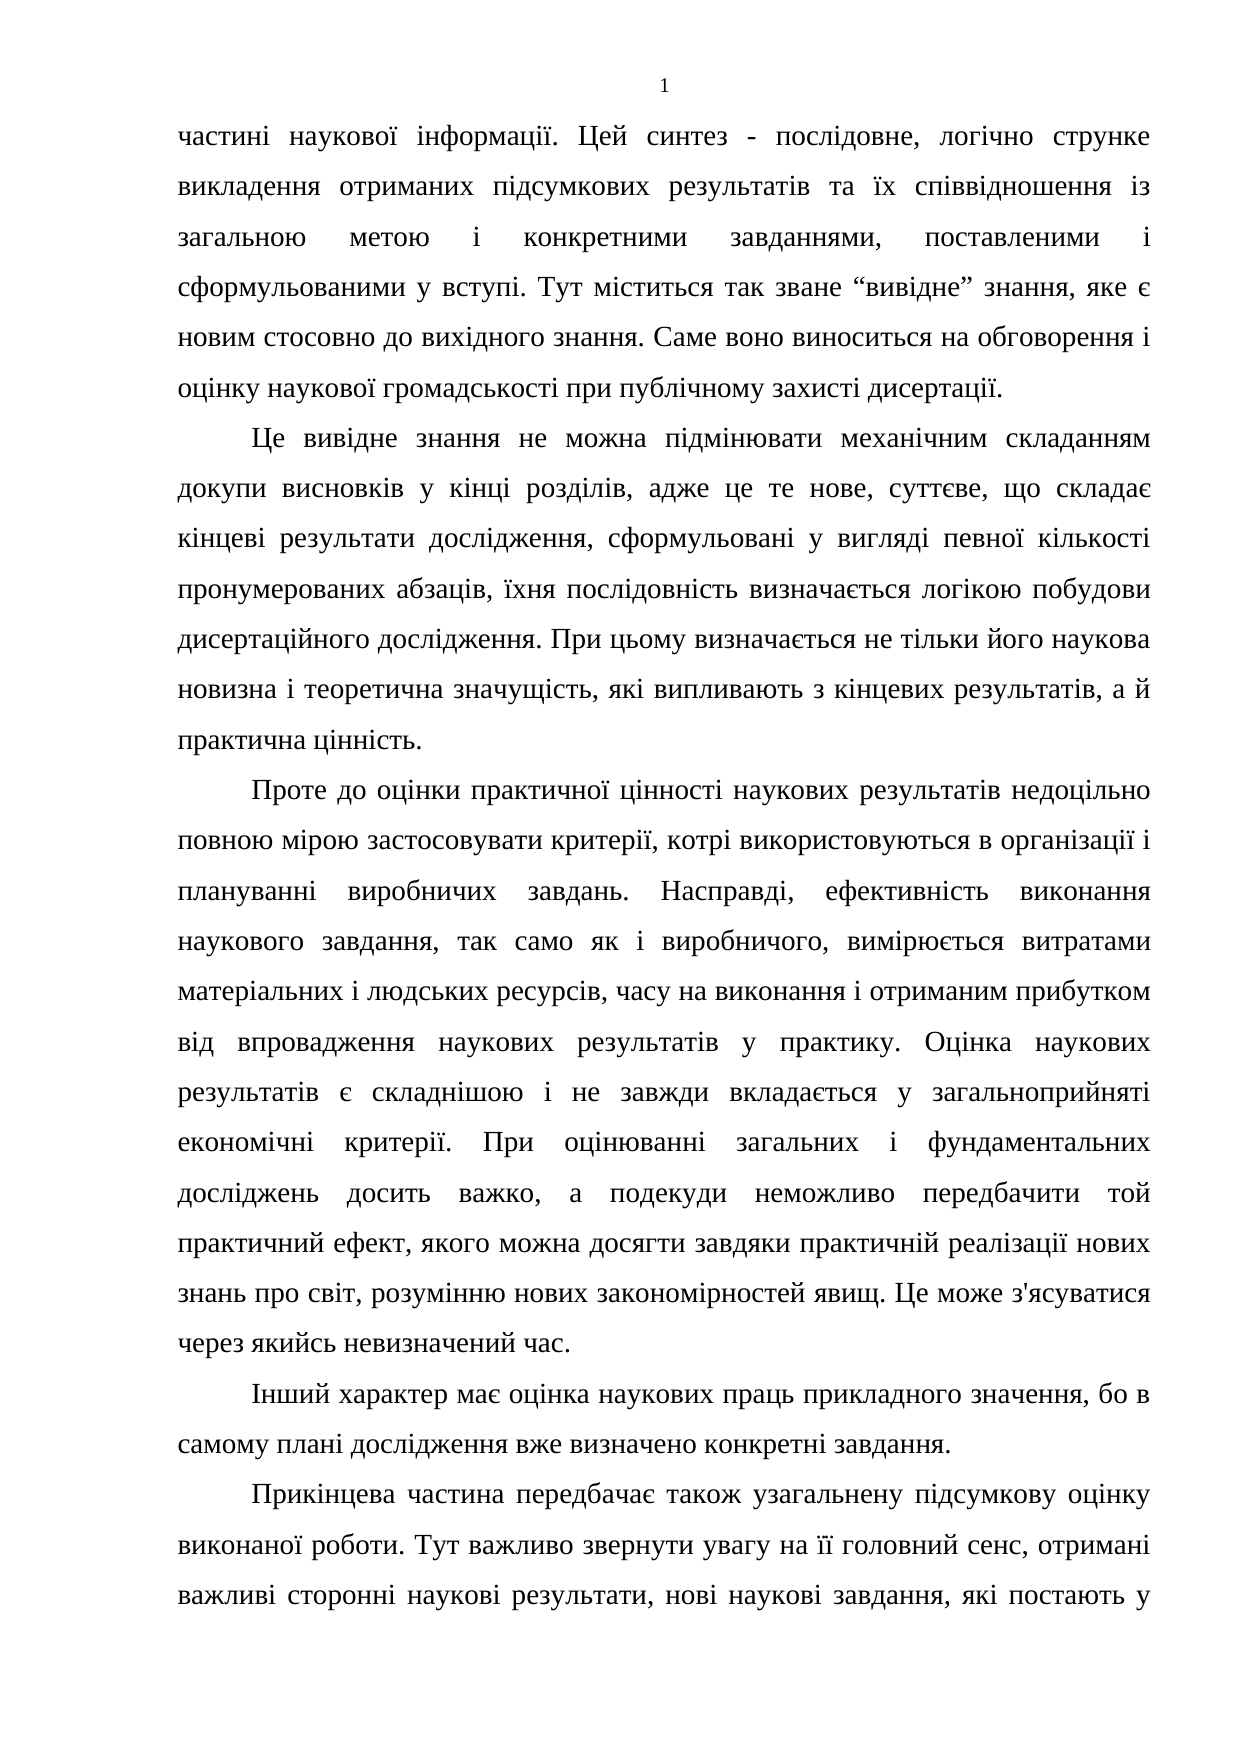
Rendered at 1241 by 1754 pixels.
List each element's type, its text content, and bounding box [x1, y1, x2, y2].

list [177, 118, 1152, 403]
list Інший характер має оцінка наукових праць прикладного значення, бо в самому плані дослідження вже визначено конкретні завдання. [177, 1376, 1152, 1460]
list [177, 1477, 1152, 1611]
list Це вивідне знання не можна підмінювати механічним складанням докупи висновків у кінці розділів, адже це те нове, суттєве, що складає кінцеві результати дослідження, сформульовані у вигляді певної кількості пронумерованих абзаців, їхня послідовність визначається логікою побудови дисертаційного дослідження. При цьому визначається не тільки його наукова новизна і теоретична значущість, які випливають з кінцевих результатів, а й практична цінність. [177, 420, 1152, 755]
list Проте до оцінки практичної цінності наукових результатів недоцільно повною мірою застосовувати критерії, котрі використовуються в організації і плануванні виробничих завдань. Насправді, ефективність виконання наукового завдання, так само як і виробничого, вимірюється витратами матеріальних і людських ресурсів, часу на виконання і отриманим прибутком від впровадження наукових результатів у практику. Оцінка наукових результатів є складнішою і не завжди вкладається у загальноприйняті економічні критерії. При оцінюванні загальних і фундаментальних досліджень досить важко, а подекуди неможливо передбачити той практичний ефект, якого можна досягти завдяки практичній реалізації нових знань про світ, розумінню нових закономірностей явищ. Це може з'ясуватися через якийсь невизначений час. [177, 772, 1152, 1359]
